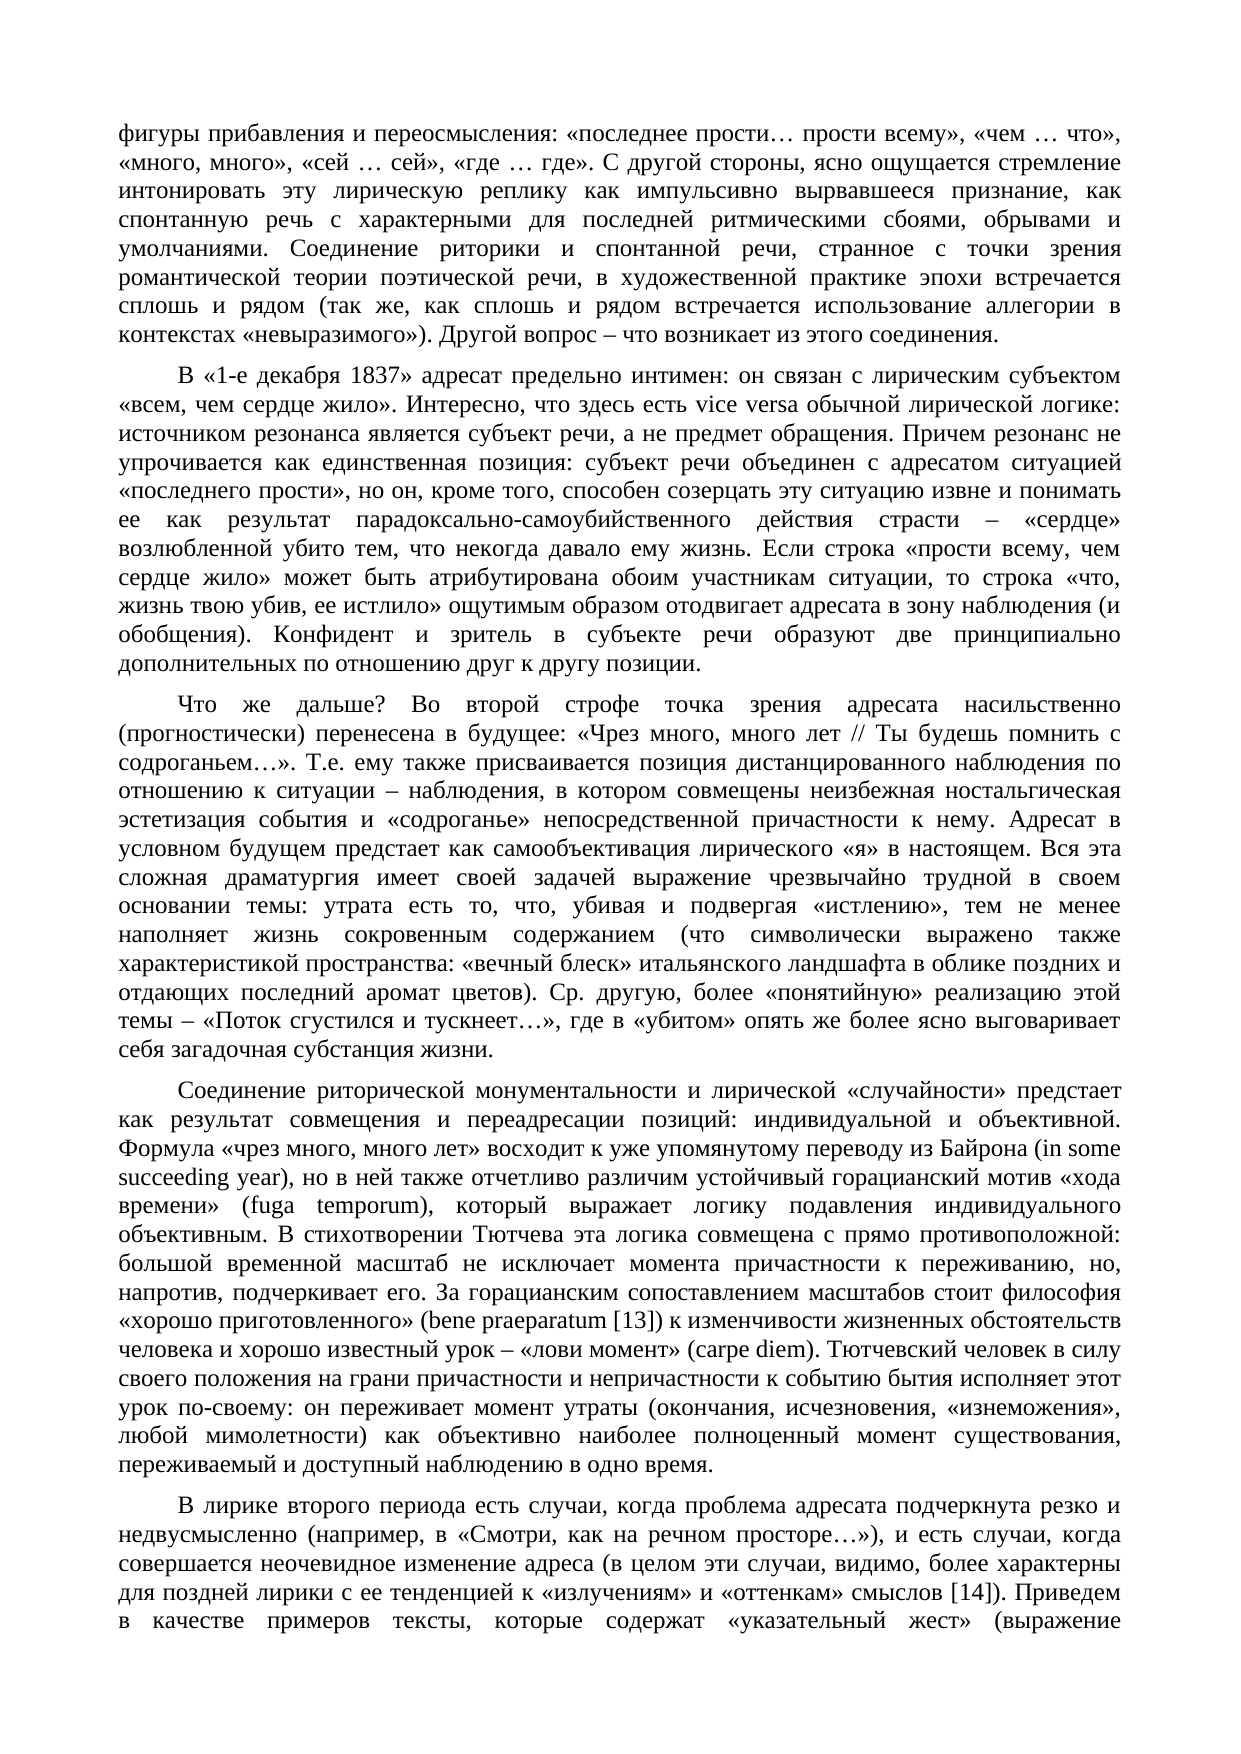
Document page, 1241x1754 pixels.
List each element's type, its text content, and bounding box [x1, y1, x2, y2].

text Соединение риторической монументальности и лирической «случайности» предстает как результат совмещения и переадресации позиций: индивидуальной и объективной. Формула «чрез много, много лет» восходит к уже упомянутому переводу из Байрона (in some succeeding year), но в ней также отчетливо различим устойчивый горацианский мотив «хода времени» (fuga temporum), который выражает логику подавления индивидуального объективным. В стихотворении Тютчева эта логика совмещена с прямо противоположной: большой временной масштаб не исключает момента причастности к переживанию, но, напротив, подчеркивает его. За горацианским сопоставлением масштабов стоит философия «хорошо приготовленного» (bene praeparatum [13]) к изменчивости жизненных обстоятельств человека и хорошо известный урок – «лови момент» (carpe diem). Тютчевский человек в силу своего положения на грани причастности и непричастности к событию бытия исполняет этот урок по-своему: он переживает момент утраты (окончания, исчезновения, «изнеможения», любой мимолетности) как объективно наиболее полноценный момент существования, переживаемый и доступный наблюдению в одно время. [118, 1076, 1122, 1478]
text Что же дальше? Во второй строфе точка зрения адресата насильственно (прогностически) перенесена в будущее: «Чрез много, много лет // Ты будешь помнить с содроганьем…». Т.е. ему также присваивается позиция дистанцированного наблюдения по отношению к ситуации – наблюдения, в котором совмещены неизбежная ностальгическая эстетизация события и «содроганье» непосредственной причастности к нему. Адресат в условном будущем предстает как самообъективация лирического «я» в настоящем. Вся эта сложная драматургия имеет своей задачей выражение чрезвычайно трудной в своем основании темы: утрата есть то, что, убивая и подвергая «истлению», тем не менее наполняет жизнь сокровенным содержанием (что символически выражено также характеристикой пространства: «вечный блеск» итальянского ландшафта в облике поздних и отдающих последний аромат цветов). Ср. другую, более «понятийную» реализацию этой темы – «Поток сгустился и тускнеет…», где в «убитом» опять же более ясно выговаривает себя загадочная субстанция жизни. [118, 689, 1122, 1063]
text В «1-е декабря 1837» адресат предельно интимен: он связан с лирическим субъектом «всем, чем сердце жило». Интересно, что здесь есть vice versa обычной лирической логике: источником резонанса является субъект речи, а не предмет обращения. Причем резонанс не упрочивается как единственная позиция: субъект речи объединен с адресатом ситуацией «последнего прости», но он, кроме того, способен созерцать эту ситуацию извне и понимать ее как результат парадоксально-самоубийственного действия страсти – «сердце» возлюбленной убито тем, что некогда давало ему жизнь. Если строка «прости всему, чем сердце жило» может быть атрибутирована обоим участникам ситуации, то строка «что, жизнь твою убив, ее истлило» ощутимым образом отодвигает адресата в зону наблюдения (и обобщения). Конфидент и зритель в субъекте речи образуют две принципиально дополнительных по отношению друг к другу позиции. [118, 361, 1122, 677]
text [118, 1491, 1122, 1634]
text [118, 118, 1122, 348]
